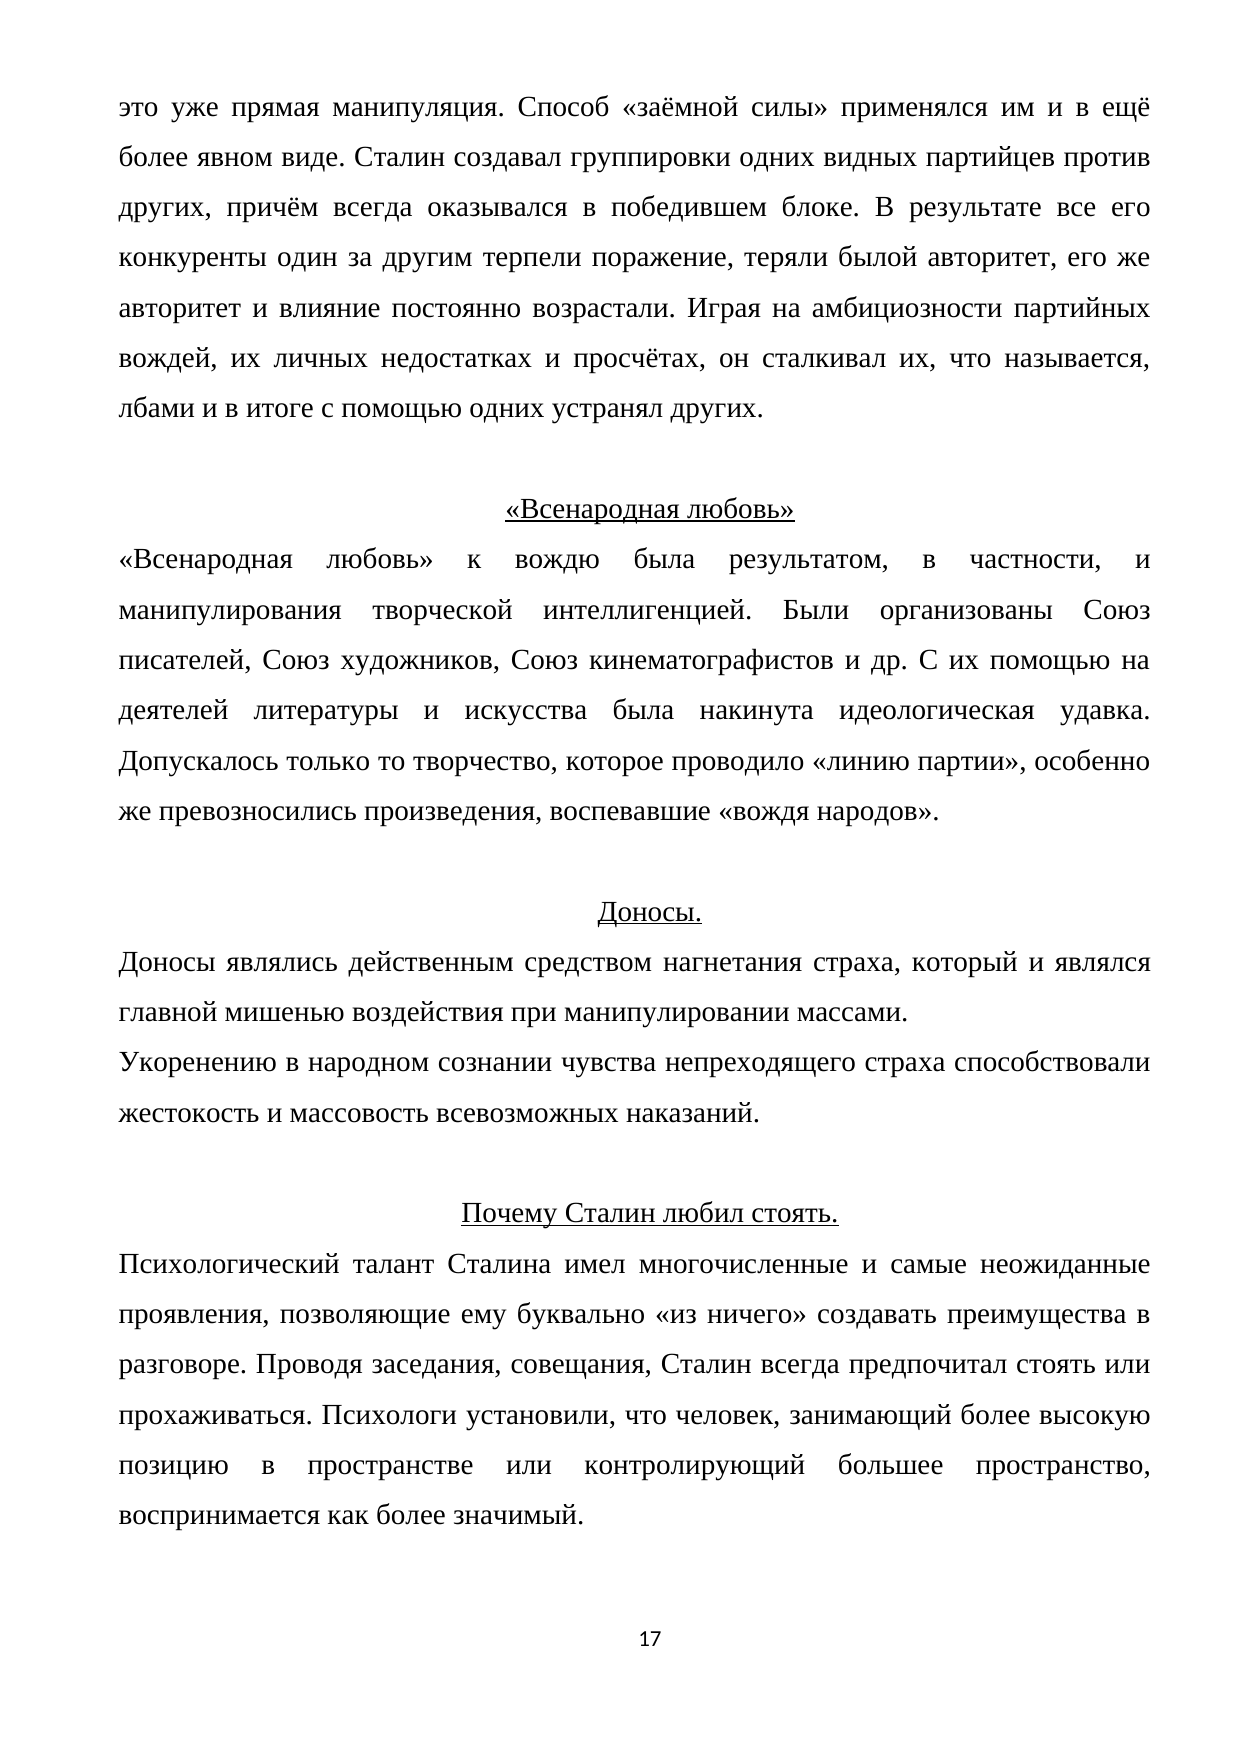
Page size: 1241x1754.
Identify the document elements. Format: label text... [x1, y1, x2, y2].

text Укоренению в народном сознании чувства непреходящего страха способствовали жестокость и массовость всевозможных наказаний. [118, 1044, 1152, 1128]
text Доносы. [118, 894, 1181, 927]
text Психологический талант Сталина имел многочисленные и самые неожиданные проявления, позволяющие ему буквально «из ничего» создавать преимущества в разговоре. Проводя заседания, совещания, Сталин всегда предпочитал стоять или прохаживаться. Психологи установили, что человек, занимающий более высокую позицию в пространстве или контролирующий большее пространство, воспринимается как более значимый. [118, 1246, 1152, 1531]
text «Всенародная любовь» [148, 491, 1152, 525]
text Почему Сталин любил стоять. [118, 1196, 1181, 1229]
text «Всенародная любовь» к вождю была результатом, в частности, и манипулирования творческой интеллигенцией. Были организованы Союз писателей, Союз художников, Союз кинематографистов и др. С их помощью на деятелей литературы и искусства была накинута идеологическая удавка. Допускалось только то творчество, которое проводило «линию партии», особенно же превозносились произведения, воспевавшие «вождя народов». [118, 541, 1152, 827]
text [118, 89, 1152, 424]
text Доносы являлись действенным средством нагнетания страха, который и являлся главной мишенью воздействия при манипулировании массами. [118, 944, 1152, 1028]
